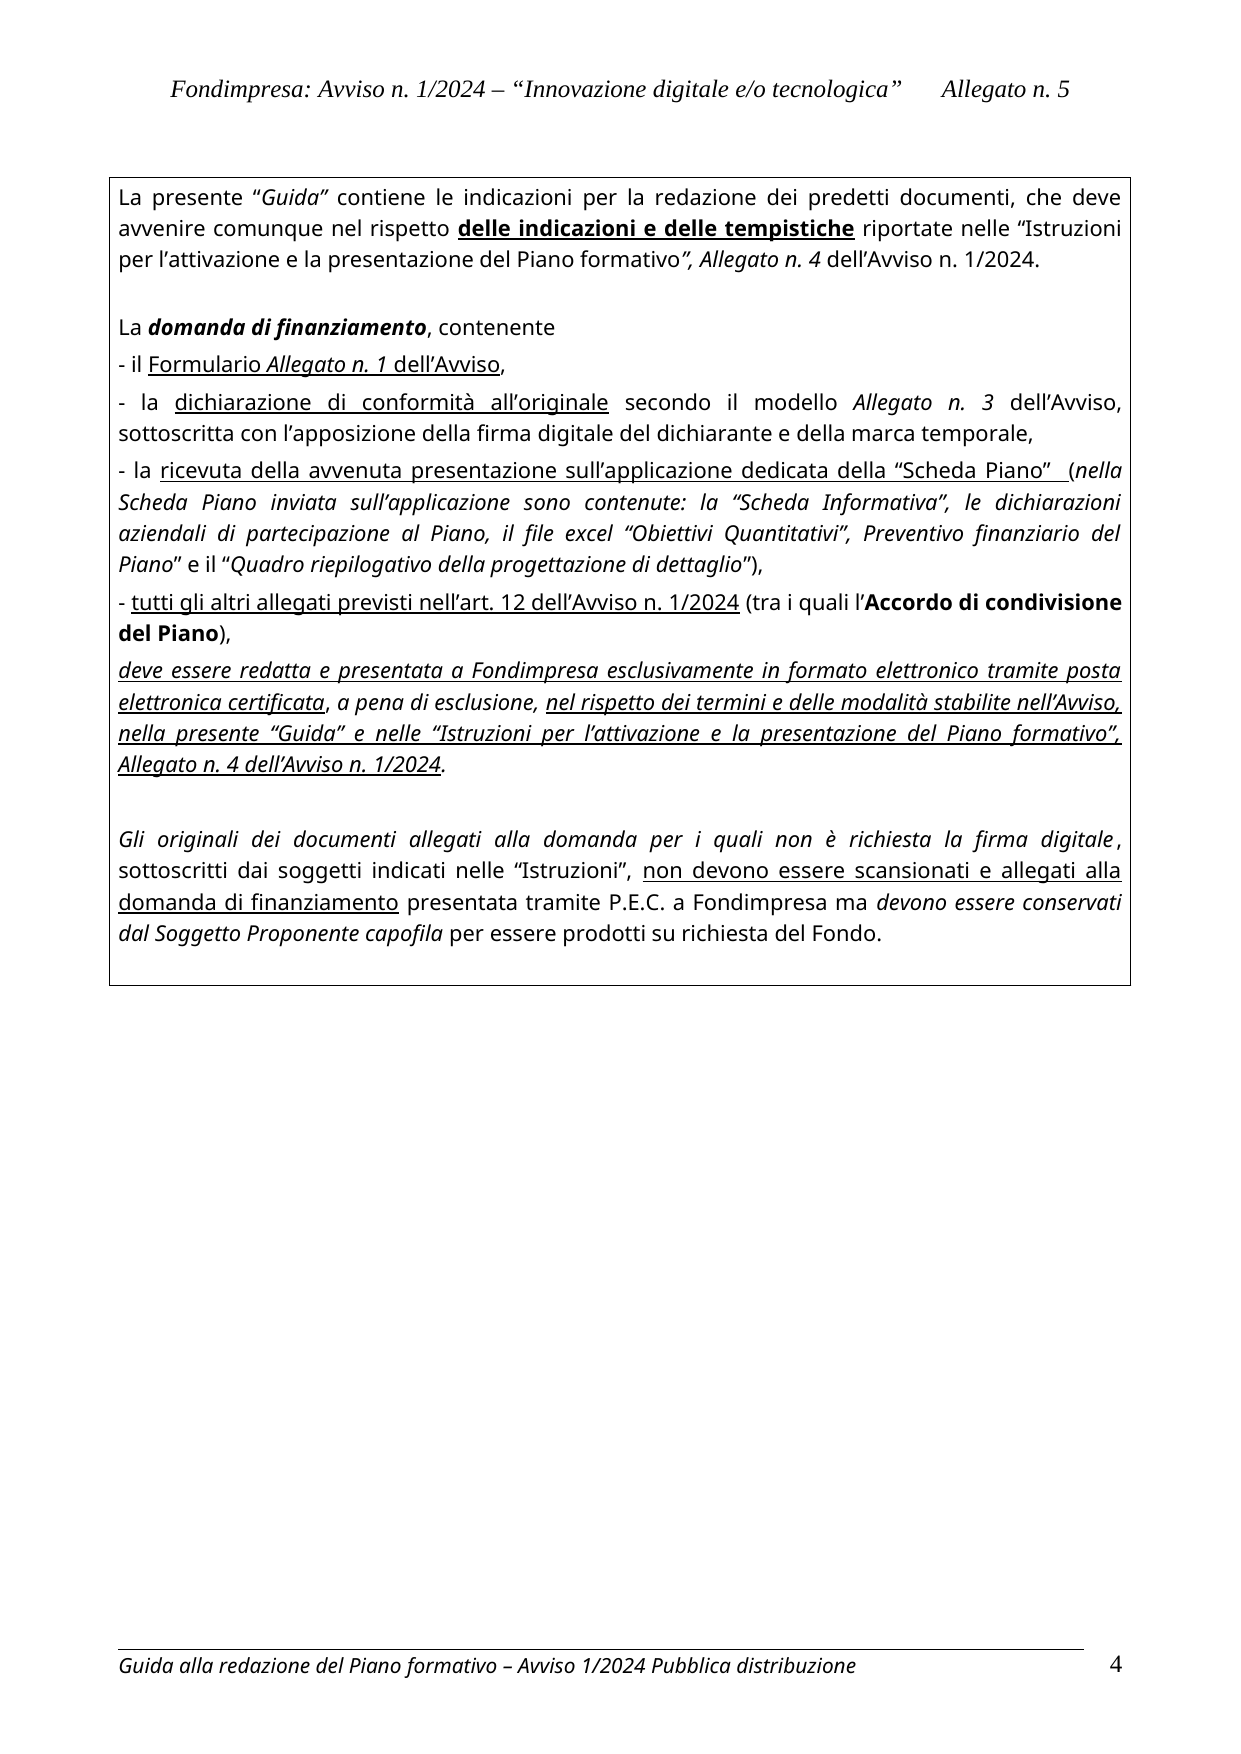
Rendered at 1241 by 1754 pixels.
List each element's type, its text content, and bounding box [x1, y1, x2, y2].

text La presente “Guida” contiene le indicazioni per la redazione dei predetti documenti, che deve avvenire comunque nel rispetto delle indicazioni e delle tempistiche riportate nelle “Istruzioni per l’attivazione e la presentazione del Piano formativo”, Allegato n. 4 dell’Avviso n. 1/2024. [110, 178, 1130, 274]
text - il Formulario Allegato n. 1 dell’Avviso, [110, 344, 1130, 379]
text La domanda di finanziamento, contenente [118, 310, 1122, 341]
text - tutti gli altri allegati previsti nell’art. 12 dell’Avviso n. 1/2024 (tra i quali l’Accordo di condivisione del Piano), [110, 582, 1130, 648]
text - la ricevuta della avvenuta presentazione sull’applicazione dedicata della “Scheda Piano” (nella Scheda Piano inviata sull’applicazione sono contenute: la “Scheda Informativa”, le dichiarazioni aziendali di partecipazione al Piano, il file excel “Obiettivi Quantitativi”, Preventivo finanziario del Piano” e il “Quadro riepilogativo della progettazione di dettaglio”), [110, 451, 1130, 579]
text Gli originali dei documenti allegati alla domanda per i quali non è richiesta la firma digitale, sottoscritti dai soggetti indicati nelle “Istruzioni”, non devono essere scansionati e allegati alla domanda di finanziamento presentata tramite P.E.C. a Fondimpresa ma devono essere conservati dal Soggetto Proponente capofila per essere prodotti su richiesta del Fondo. [110, 819, 1130, 948]
text - la dichiarazione di conformità all’originale secondo il modello Allegato n. 3 dell’Avviso, sottoscritta con l’apposizione della firma digitale del dichiarante e della marca temporale, [110, 382, 1130, 448]
text deve essere redatta e presentata a Fondimpresa esclusivamente in formato elettronico tramite posta elettronica certificata, a pena di esclusione, nel rispetto dei termini e delle modalità stabilite nell’Avviso, nella presente “Guida” e nelle “Istruzioni per l’attivazione e la presentazione del Piano formativo”, Allegato n. 4 dell’Avviso n. 1/2024. [110, 651, 1130, 779]
